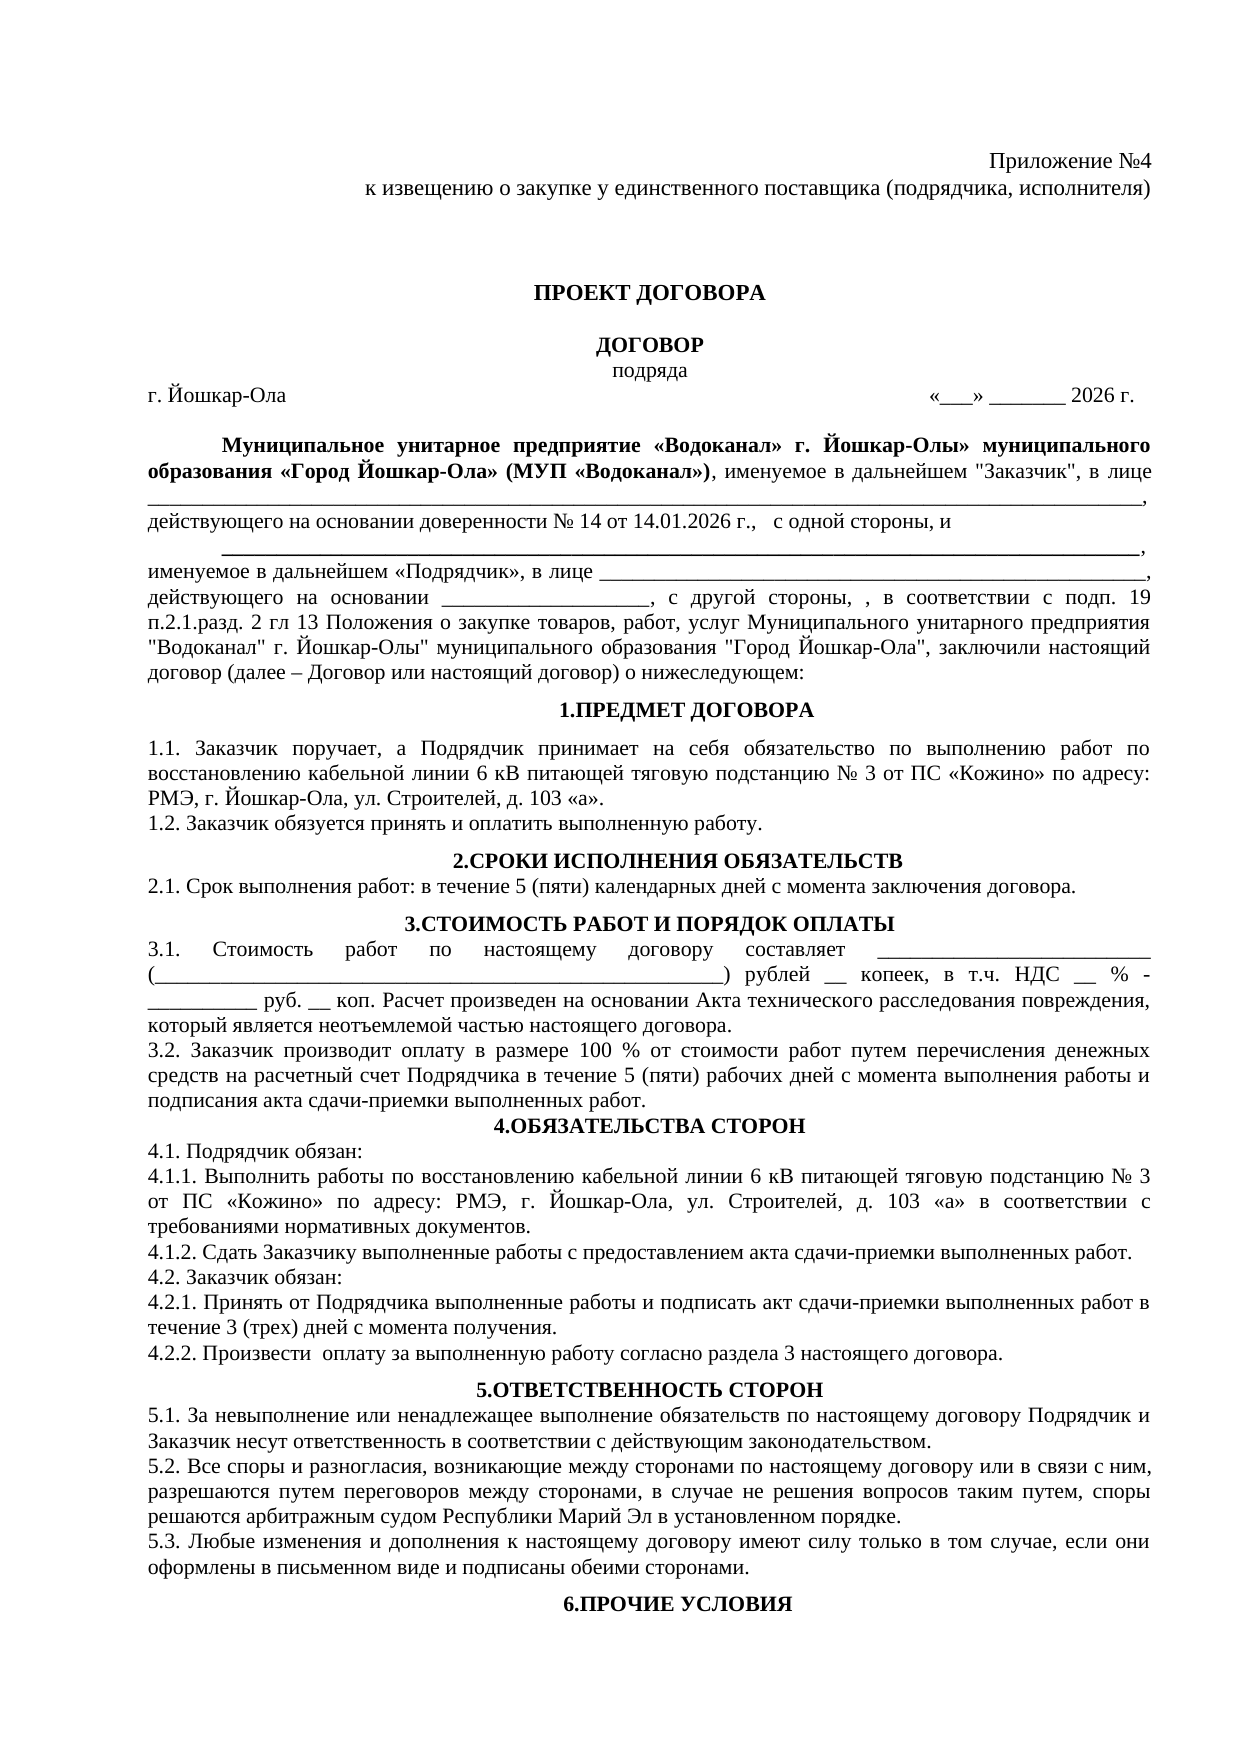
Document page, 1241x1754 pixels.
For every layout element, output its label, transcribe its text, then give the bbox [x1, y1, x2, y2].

text ДОГОВОР [148, 332, 1152, 357]
text Муниципальное унитарное предприятие «Водоканал» г. Йошкар-Олы» муниципального образования «Город Йошкар-Ола» (МУП «Водоканал»), именуемое в дальнейшем "Заказчик", в лице ___________________________________________________________________________________________, действующего на основании доверенности № 14 от 14.01.2026 г., с одной стороны, и [148, 432, 1152, 483]
text 5.ОТВЕТСТВЕННОСТЬ СТОРОН [148, 1377, 1152, 1402]
text ПРОЕКТ ДОГОВОРА [148, 279, 1152, 305]
text подряда [148, 357, 1152, 382]
text 5.3. Любые изменения и дополнения к настоящему договору имеют силу только в том случае, если они оформлены в письменном виде и подписаны обеими сторонами. [148, 1528, 1152, 1579]
text 6.ПРОЧИЕ УСЛОВИЯ [148, 1591, 1152, 1617]
text 4.1.2. Сдать Заказчику выполненные работы с предоставлением акта сдачи-приемки выполненных работ. [148, 1239, 1152, 1264]
text Приложение №4 [148, 147, 1152, 173]
text ____________________________________________________________________________________, именуемое в дальнейшем «Подрядчик», в лице __________________________________________________, действующего на основании ___________________, с другой стороны, , в соответствии с подп. 19 п.2.1.разд. 2 гл 13 Положения о закупке товаров, работ, услуг Муниципального унитарного предприятия "Водоканал" г. Йошкар-Олы" муниципального образования "Город Йошкар-Ола", заключили настоящий договор (далее – Договор или настоящий договор) о нижеследующем: [148, 533, 1152, 684]
text 2.1. Срок выполнения работ: в течение 5 (пяти) календарных дней с момента заключения договора. [148, 873, 1152, 898]
text 4.2. Заказчик обязан: [148, 1264, 1152, 1289]
text 1.ПРЕДМЕТ ДОГОВОРА [148, 697, 1152, 722]
text 4.2.2. Произвести оплату за выполненную работу согласно раздела 3 настоящего договора. [148, 1339, 1152, 1365]
text г. Йошкар-Ола «___» _______ 2026 г. [148, 382, 1152, 407]
text 1.2. Заказчик обязуется принять и оплатить выполненную работу. [148, 810, 1152, 836]
text 3.2. Заказчик производит оплату в размере 100 % от стоимости работ путем перечисления денежных средств на расчетный счет Подрядчика в течение 5 (пяти) рабочих дней с момента выполнения работы и подписания акта сдачи-приемки выполненных работ. [148, 1037, 1152, 1113]
text 3.СТОИМОСТЬ РАБОТ И ПОРЯДОК ОПЛАТЫ [148, 911, 1152, 936]
text 2.СРОКИ ИСПОЛНЕНИЯ ОБЯЗАТЕЛЬСТВ [204, 848, 1152, 873]
text 4.ОБЯЗАТЕЛЬСТВА СТОРОН [148, 1113, 1152, 1138]
text 5.2. Все споры и разногласия, возникающие между сторонами по настоящему договору или в связи с ним, разрешаются путем переговоров между сторонами, в случае не решения вопросов таким путем, споры решаются арбитражным судом Республики Марий Эл в установленном порядке. [148, 1453, 1152, 1528]
text 4.2.1. Принять от Подрядчика выполненные работы и подписать акт сдачи-приемки выполненных работ в течение 3 (трех) дней с момента получения. [148, 1289, 1152, 1339]
text 4.1.1. Выполнить работы по восстановлению кабельной линии 6 кВ питающей тяговую подстанцию № 3 от ПС «Кожино» по адресу: РМЭ, г. Йошкар-Ола, ул. Строителей, д. 103 «а» в соответствии с требованиями нормативных документов. [148, 1163, 1152, 1239]
text к извещению о закупке у единственного поставщика (подрядчика, исполнителя) [148, 173, 1152, 200]
text 3.1. Стоимость работ по настоящему договору составляет _________________________ (____________________________________________________) рублей __ копеек, в т.ч. НДС __ % - __________ руб. __ коп. Расчет произведен на основании Акта технического расследования повреждения, который является неотъемлемой частью настоящего договора. [148, 936, 1152, 1037]
text 4.1. Подрядчик обязан: [148, 1138, 1152, 1163]
text 5.1. За невыполнение или ненадлежащее выполнение обязательств по настоящему договору Подрядчик и Заказчик несут ответственность в соответствии с действующим законодательством. [148, 1402, 1152, 1453]
text 1.1. Заказчик поручает, а Подрядчик принимает на себя обязательство по выполнению работ по восстановлению кабельной линии 6 кВ питающей тяговую подстанцию № 3 от ПС «Кожино» по адресу: РМЭ, г. Йошкар-Ола, ул. Строителей, д. 103 «а». [148, 735, 1152, 810]
